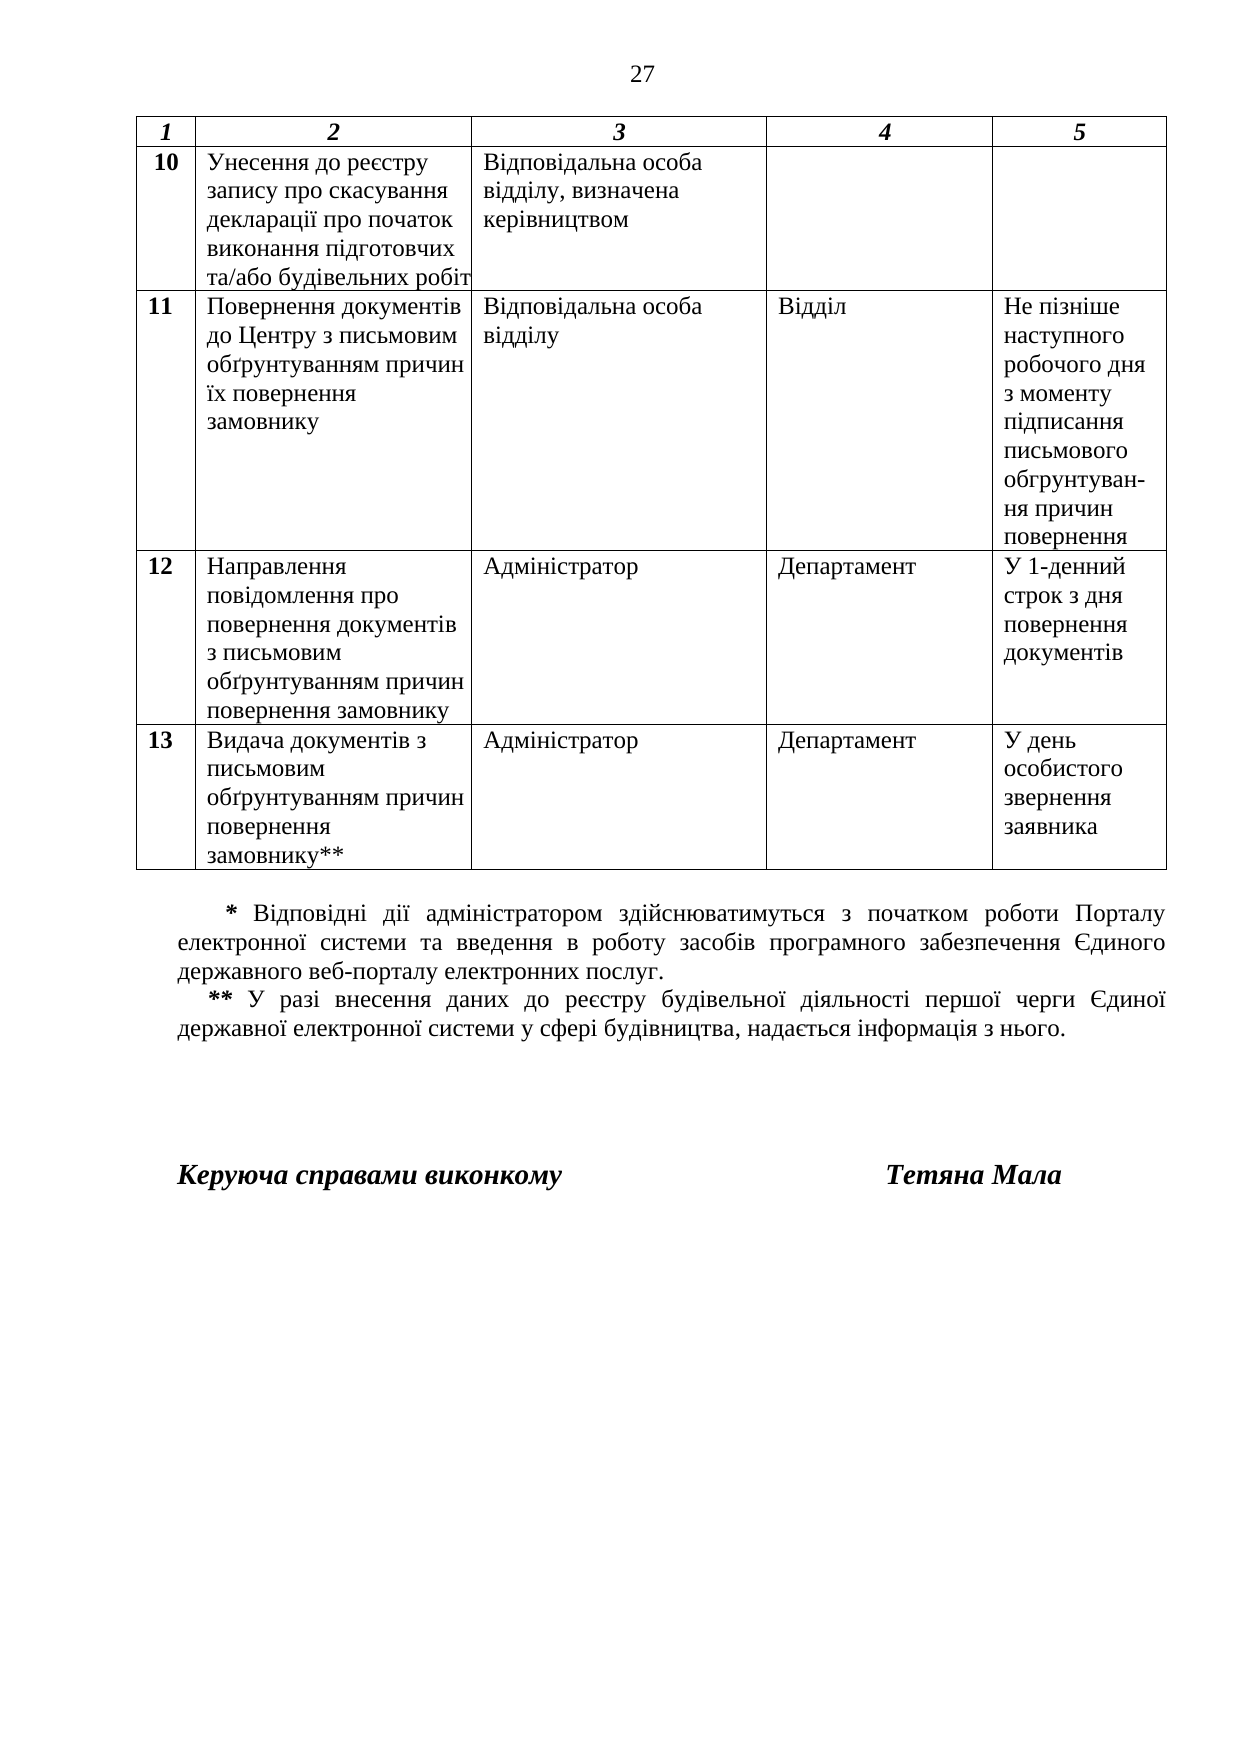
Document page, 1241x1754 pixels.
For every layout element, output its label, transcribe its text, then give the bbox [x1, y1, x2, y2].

table_cell Департамент [767, 725, 992, 868]
table_cell Видача документів з письмовим обґрунтуванням причин повернення замовнику** [196, 725, 471, 868]
table_cell 10 [137, 147, 195, 290]
table_cell Не пізніше наступного робочого дня з моменту підписання письмового обгрунтуван- ня причин повернення [993, 291, 1166, 550]
table_cell 13 [137, 725, 195, 868]
text ** У разі внесення даних до реєстру будівельної діяльності першої черги Єдиної державної електронної системи у сфері будівництва, надається інформація з нього. [177, 984, 1167, 1042]
table_header 3 [472, 117, 766, 146]
table_header 4 [767, 117, 992, 146]
table_cell Унесення до реєстру запису про скасування декларації про початок виконання підготовчих та/або будівельних робіт [196, 147, 471, 290]
table_cell 11 [137, 291, 195, 550]
table_cell Відповідальна особа відділу, визначена керівництвом [472, 147, 766, 290]
table_cell 12 [137, 551, 195, 724]
table_cell Департамент [767, 551, 992, 724]
table_header 1 [137, 117, 195, 146]
table_cell Відділ [767, 291, 992, 550]
text Керуюча справами виконкому Тетяна Мала [148, 1157, 1137, 1191]
text * Відповідні дії адміністратором здійснюватимуться з початком роботи Порталу електронної системи та введення в роботу засобів програмного забезпечення Єдиного державного веб-порталу електронних послуг. [177, 898, 1167, 984]
table_header 5 [993, 117, 1166, 146]
table_cell У день особистого звернення заявника [993, 725, 1166, 868]
table_cell Повернення документів до Центру з письмовим обґрунтуванням причин їх повернення замовнику [196, 291, 471, 550]
table_cell Відповідальна особа відділу [472, 291, 766, 550]
table_cell Адміністратор [472, 551, 766, 724]
table_header 2 [196, 117, 471, 146]
table_cell Адміністратор [472, 725, 766, 868]
table_cell Направлення повідомлення про повернення документів з письмовим обґрунтуванням причин повернення замовнику [196, 551, 471, 724]
table_cell У 1-денний строк з дня повернення документів [993, 551, 1166, 724]
